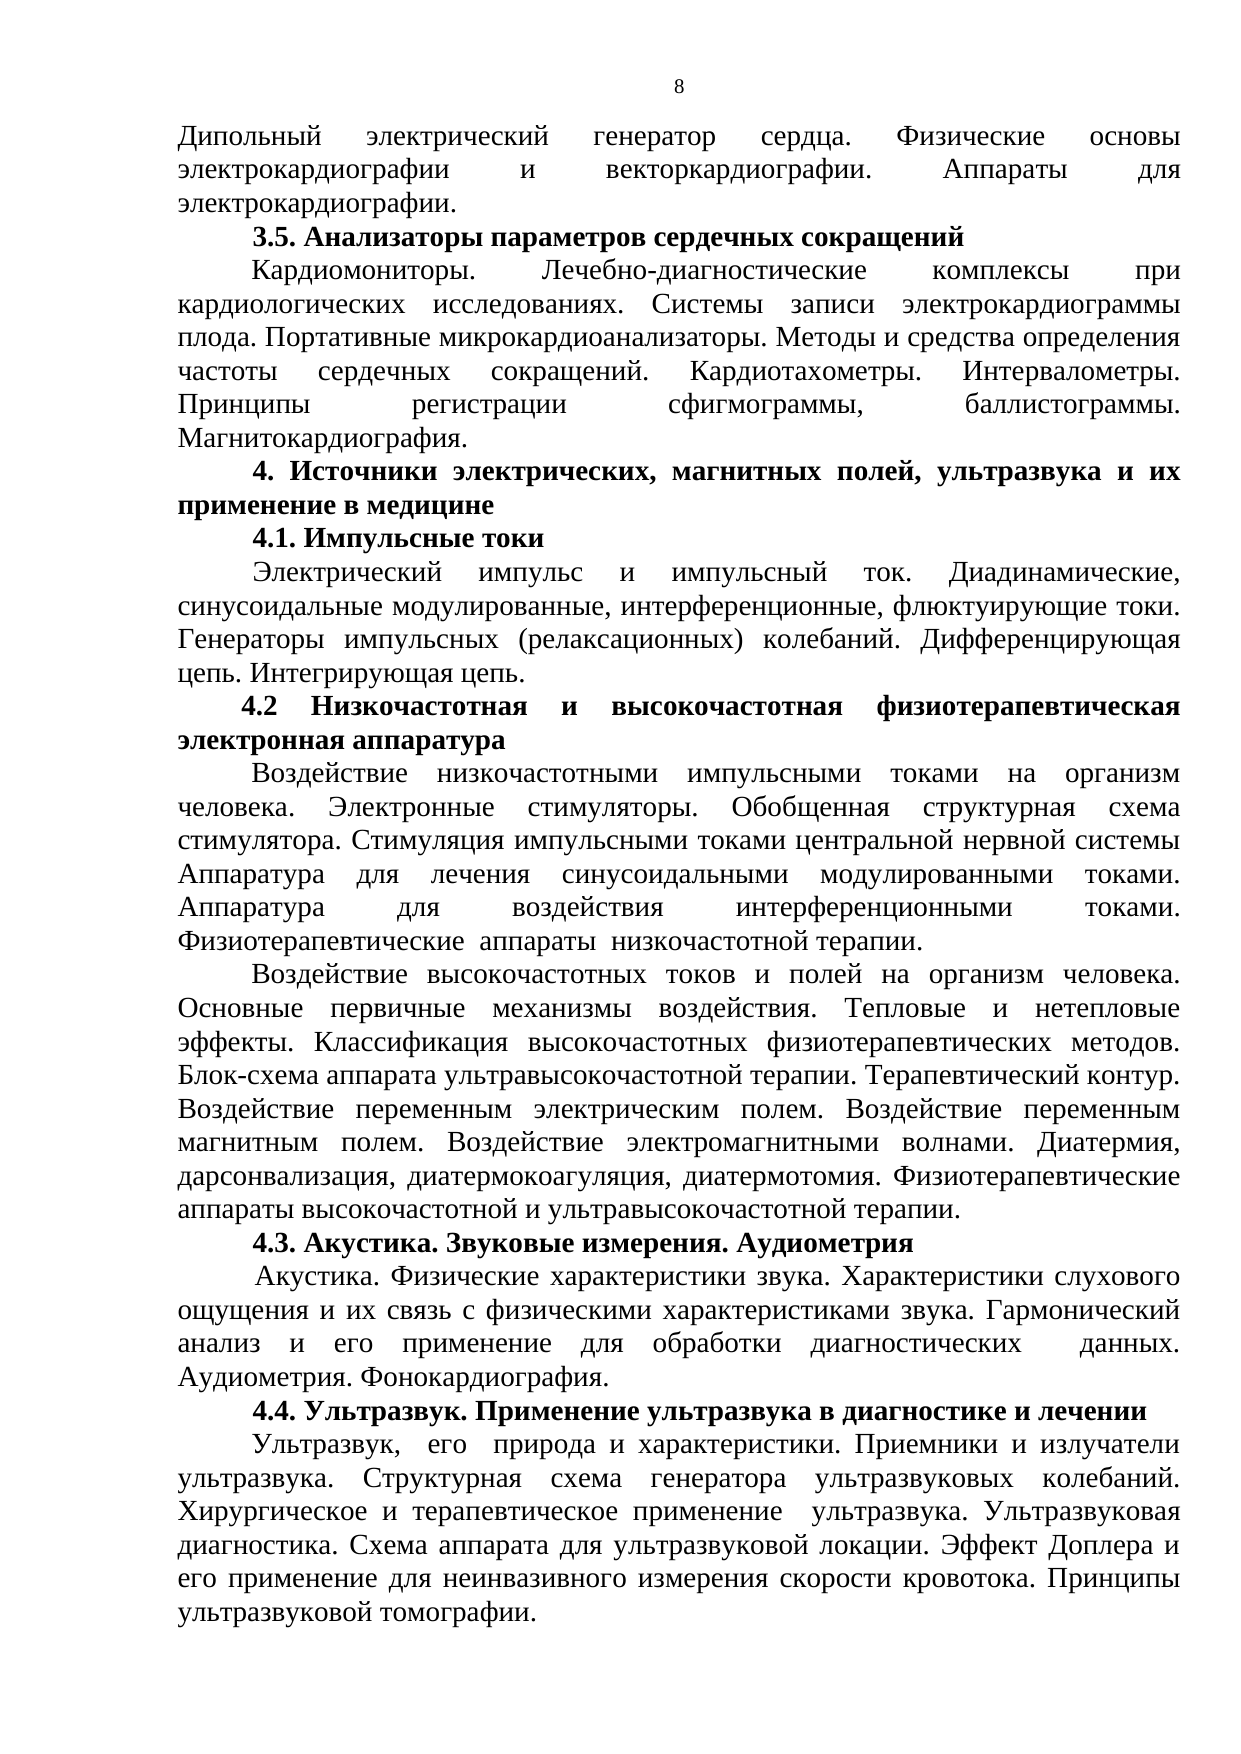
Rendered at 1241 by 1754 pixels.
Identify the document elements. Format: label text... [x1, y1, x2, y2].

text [177, 118, 1181, 219]
text Воздействие высокочастотных токов и полей на организм человека. Основные первичные механизмы воздействия. Тепловые и нетепловые эффекты. Классификация высокочастотных физиотерапевтических методов. Блок-схема аппарата ультравысокочастотной терапии. Терапевтический контур. Воздействие переменным электрическим полем. Воздействие переменным магнитным полем. Воздействие электромагнитными волнами. Диатермия, дарсонвализация, диатермокоагуляция, диатермотомия. Физиотерапевтические аппараты высокочастотной и ультравысокочастотной терапии. [177, 957, 1181, 1225]
text Воздействие низкочастотными импульсными токами на организм человека. Электронные стимуляторы. Обобщенная структурная схема стимулятора. Стимуляция импульсными токами центральной нервной системы Аппаратура для лечения синусоидальными модулированными токами. Аппаратура для воздействия интерференционными токами. Физиотерапевтические аппараты низкочастотной терапии. [177, 755, 1181, 957]
text 4.1. Импульсные токи [188, 521, 1181, 554]
text 4. Источники электрических, магнитных полей, ультразвука и их применение в медицине [177, 453, 1181, 521]
text Ультразвук, его природа и характеристики. Приемники и излучатели ультразвука. Структурная схема генератора ультразвуковых колебаний. Хирургическое и терапевтическое применение ультразвука. Ультразвуковая диагностика. Схема аппарата для ультразвуковой локации. Эффект Доплера и его применение для неинвазивного измерения скорости кровотока. Принципы ультразвуковой томографии. [177, 1426, 1181, 1627]
text Электрический импульс и импульсный ток. Диадинамические, синусоидальные модулированные, интерференционные, флюктуирующие токи. Генераторы импульсных (релаксационных) колебаний. Дифференцирующая цепь. Интегрирующая цепь. [177, 554, 1181, 688]
text Кардиомониторы. Лечебно-диагностические комплексы при кардиологических исследованиях. Системы записи электрокардиограммы плода. Портативные микрокардиоанализаторы. Методы и средства определения частоты сердечных сокращений. Кардиотахометры. Интервалометры. Принципы регистрации сфигмограммы, баллистограммы. Магнитокардиография. [177, 252, 1181, 453]
text 4.4. Ультразвук. Применение ультразвука в диагностике и лечении [188, 1393, 1181, 1426]
text Акустика. Физические характеристики звука. Характеристики слухового ощущения и их связь с физическими характеристиками звука. Гармонический анализ и его применение для обработки диагностических данных. Аудиометрия. Фонокардиография. [177, 1258, 1181, 1393]
text 4.2 Низкочастотная и высокочастотная физиотерапевтическая электронная аппаратура [177, 688, 1181, 755]
text 4.3. Акустика. Звуковые измерения. Аудиометрия [188, 1225, 1181, 1258]
text 3.5. Анализаторы параметров сердечных сокращений [177, 219, 1181, 252]
